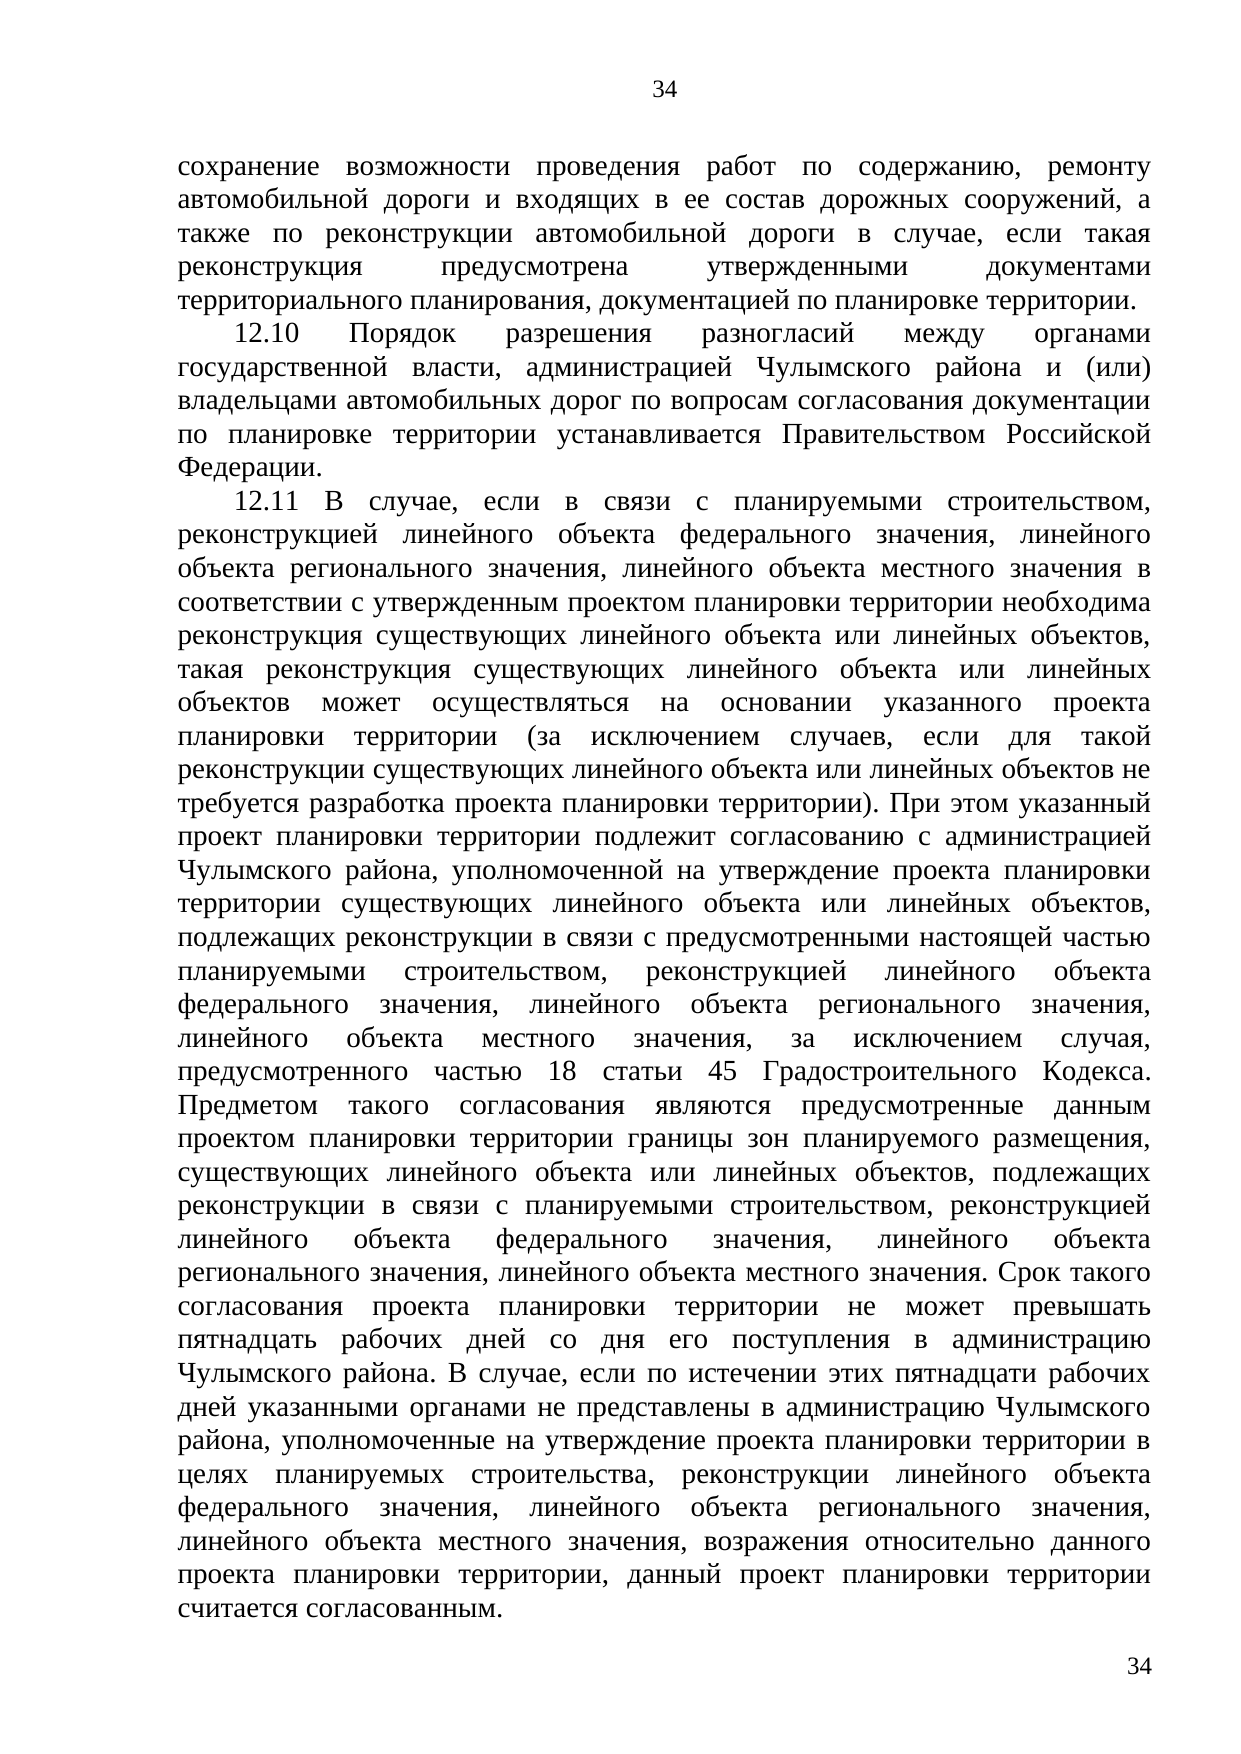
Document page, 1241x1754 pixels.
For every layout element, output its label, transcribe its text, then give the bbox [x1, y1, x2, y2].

text 12.10 Порядок разрешения разногласий между органами государственной власти, администрацией Чулымского района и (или) владельцами автомобильных дорог по вопросам согласования документации по планировке территории устанавливается Правительством Российской Федерации. [177, 315, 1152, 483]
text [177, 148, 1152, 315]
text 12.11 В случае, если в связи с планируемыми строительством, реконструкцией линейного объекта федерального значения, линейного объекта регионального значения, линейного объекта местного значения в соответствии с утвержденным проектом планировки территории необходима реконструкция существующих линейного объекта или линейных объектов, такая реконструкция существующих линейного объекта или линейных объектов может осуществляться на основании указанного проекта планировки территории (за исключением случаев, если для такой реконструкции существующих линейного объекта или линейных объектов не требуется разработка проекта планировки территории). При этом указанный проект планировки территории подлежит согласованию с администрацией Чулымского района, уполномоченной на утверждение проекта планировки территории существующих линейного объекта или линейных объектов, подлежащих реконструкции в связи с предусмотренными настоящей частью планируемыми строительством, реконструкцией линейного объекта федерального значения, линейного объекта регионального значения, линейного объекта местного значения, за исключением случая, предусмотренного частью 18 статьи 45 Градостроительного Кодекса. Предметом такого согласования являются предусмотренные данным проектом планировки территории границы зон планируемого размещения, существующих линейного объекта или линейных объектов, подлежащих реконструкции в связи с планируемыми строительством, реконструкцией линейного объекта федерального значения, линейного объекта регионального значения, линейного объекта местного значения. Срок такого согласования проекта планировки территории не может превышать пятнадцать рабочих дней со дня его поступления в администрацию Чулымского района. В случае, если по истечении этих пятнадцати рабочих дней указанными органами не представлены в администрацию Чулымского района, уполномоченные на утверждение проекта планировки территории в целях планируемых строительства, реконструкции линейного объекта федерального значения, линейного объекта регионального значения, линейного объекта местного значения, возражения относительно данного проекта планировки территории, данный проект планировки территории считается согласованным. [177, 483, 1152, 1623]
